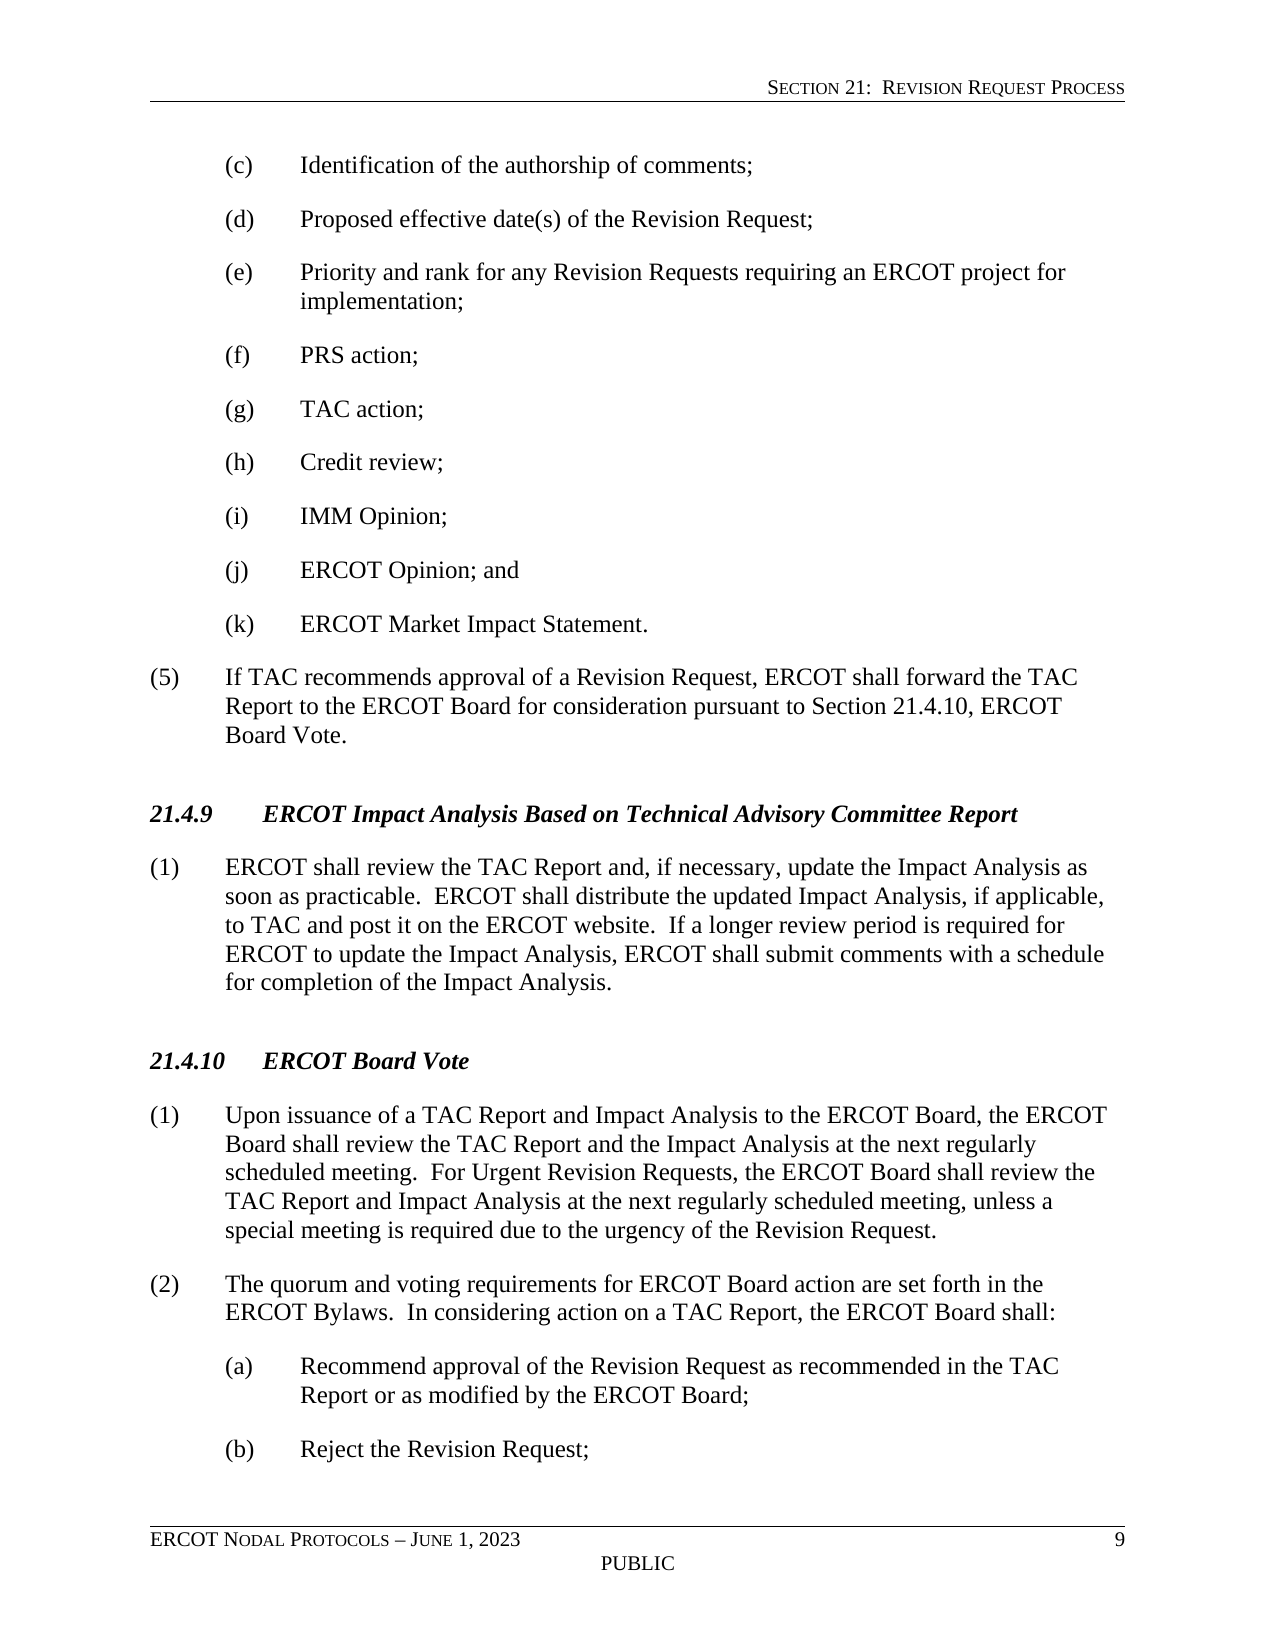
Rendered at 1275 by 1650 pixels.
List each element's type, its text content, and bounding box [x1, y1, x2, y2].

text 21.4.9 ERCOT Impact Analysis Based on Technical Advisory Committee Report [150, 799, 1125, 827]
list (i) IMM Opinion; [225, 501, 1125, 530]
text (5) If TAC recommends approval of a Revision Request, ERCOT shall forward the TAC Report to the ERCOT Board for consideration pursuant to Section 21.4.10, ERCOT Board Vote. [150, 662, 1125, 749]
text 21.4.10 ERCOT Board Vote [150, 1046, 1125, 1075]
list (c) Identification of the authorship of comments; [225, 150, 1125, 179]
list (d) Proposed effective date(s) of the Revision Request; [225, 204, 1125, 232]
list (e) Priority and rank for any Revision Requests requiring an ERCOT project for implementation; [225, 257, 1125, 315]
list (j) ERCOT Opinion; and [225, 555, 1125, 584]
list (a) Recommend approval of the Revision Request as recommended in the TAC Report or as modified by the ERCOT Board; [225, 1351, 1125, 1409]
list (h) Credit review; [225, 447, 1125, 476]
list (b) Reject the Revision Request; [225, 1434, 1125, 1462]
text (1) Upon issuance of a TAC Report and Impact Analysis to the ERCOT Board, the ERCOT Board shall review the TAC Report and the Impact Analysis at the next regularly scheduled meeting. For Urgent Revision Requests, the ERCOT Board shall review the TAC Report and Impact Analysis at the next regularly scheduled meeting, unless a special meeting is required due to the urgency of the Revision Request. [150, 1100, 1125, 1244]
text (1) ERCOT shall review the TAC Report and, if necessary, update the Impact Analysis as soon as practicable. ERCOT shall distribute the updated Impact Analysis, if applicable, to TAC and post it on the ERCOT website. If a longer review period is required for ERCOT to update the Impact Analysis, ERCOT shall submit comments with a schedule for completion of the Impact Analysis. [150, 852, 1125, 996]
list (f) PRS action; [225, 340, 1125, 369]
list (g) TAC action; [225, 394, 1125, 422]
list (k) ERCOT Market Impact Statement. [225, 609, 1125, 637]
text (2) The quorum and voting requirements for ERCOT Board action are set forth in the ERCOT Bylaws. In considering action on a TAC Report, the ERCOT Board shall: [150, 1269, 1125, 1326]
